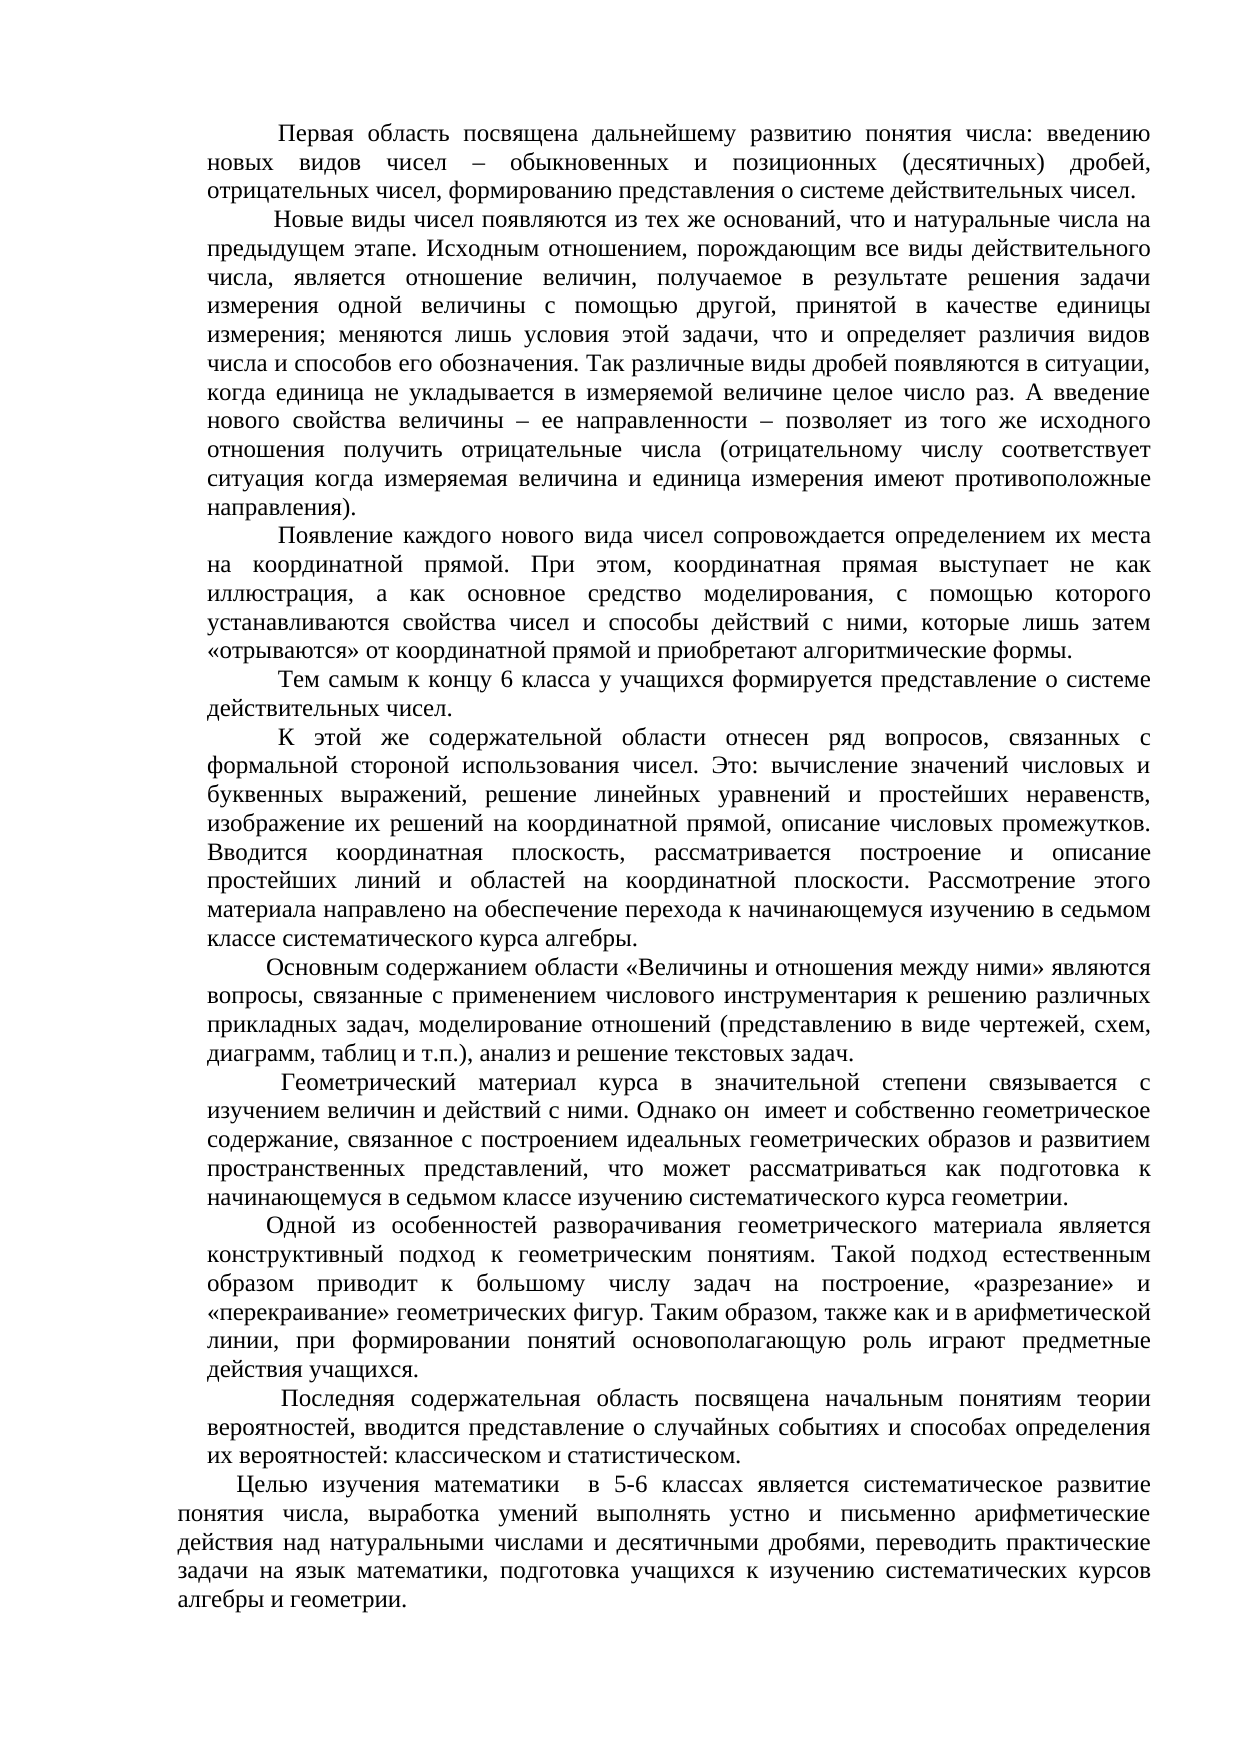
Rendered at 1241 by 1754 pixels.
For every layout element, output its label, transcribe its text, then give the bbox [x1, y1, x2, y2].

text Основным содержанием области «Величины и отношения между ними» являются вопросы, связанные с применением числового инструментария к решению различных прикладных задач, моделирование отношений (представлению в виде чертежей, схем, диаграмм, таблиц и т.п.), анализ и решение текстовых задач. [207, 952, 1152, 1067]
text Геометрический материал курса в значительной степени связывается с изучением величин и действий с ними. Однако он имеет и собственно геометрическое содержание, связанное с построением идеальных геометрических образов и развитием пространственных представлений, что может рассматриваться как подготовка к начинающемуся в седьмом классе изучению систематического курса геометрии. [207, 1067, 1152, 1211]
text Последняя содержательная область посвящена начальным понятиям теории вероятностей, вводится представление о случайных событиях и способах определения их вероятностей: классическом и статистическом. [207, 1383, 1152, 1469]
text Тем самым к концу 6 класса у учащихся формируется представление о системе действительных чисел. [207, 664, 1152, 722]
text Первая область посвящена дальнейшему развитию понятия числа: введению новых видов чисел – обыкновенных и позиционных (десятичных) дробей, отрицательных чисел, формированию представления о системе действительных чисел. [207, 118, 1152, 204]
text Появление каждого нового вида чисел сопровождается определением их места на координатной прямой. При этом, координатная прямая выступает не как иллюстрация, а как основное средство моделирования, с помощью которого устанавливаются свойства чисел и способы действий с ними, которые лишь затем «отрываются» от координатной прямой и приобретают алгоритмические формы. [207, 521, 1152, 664]
text Одной из особенностей разворачивания геометрического материала является конструктивный подход к геометрическим понятиям. Такой подход естественным образом приводит к большому числу задач на построение, «разрезание» и «перекраивание» геометрических фигур. Таким образом, также как и в арифметической линии, при формировании понятий основополагающую роль играют предметные действия учащихся. [207, 1211, 1152, 1383]
text Целью изучения математики в 5-6 классах является систематическое развитие понятия числа, выработка умений выполнять устно и письменно арифметические действия над натуральными числами и десятичными дробями, переводить практические задачи на язык математики, подготовка учащихся к изучению систематических курсов алгебры и геометрии. [177, 1469, 1152, 1613]
text К этой же содержательной области отнесен ряд вопросов, связанных с формальной стороной использования чисел. Это: вычисление значений числовых и буквенных выражений, решение линейных уравнений и простейших неравенств, изображение их решений на координатной прямой, описание числовых промежутков. Вводится координатная плоскость, рассматривается построение и описание простейших линий и областей на координатной плоскости. Рассмотрение этого материала направлено на обеспечение перехода к начинающемуся изучению в седьмом классе систематического курса алгебры. [207, 722, 1152, 952]
text Новые виды чисел появляются из тех же оснований, что и натуральные числа на предыдущем этапе. Исходным отношением, порождающим все виды действительного числа, является отношение величин, получаемое в результате решения задачи измерения одной величины с помощью другой, принятой в качестве единицы измерения; меняются лишь условия этой задачи, что и определяет различия видов числа и способов его обозначения. Так различные виды дробей появляются в ситуации, когда единица не укладывается в измеряемой величине целое число раз. А введение нового свойства величины – ее направленности – позволяет из того же исходного отношения получить отрицательные числа (отрицательному числу соответствует ситуация когда измеряемая величина и единица измерения имеют противоположные направления). [207, 204, 1152, 521]
